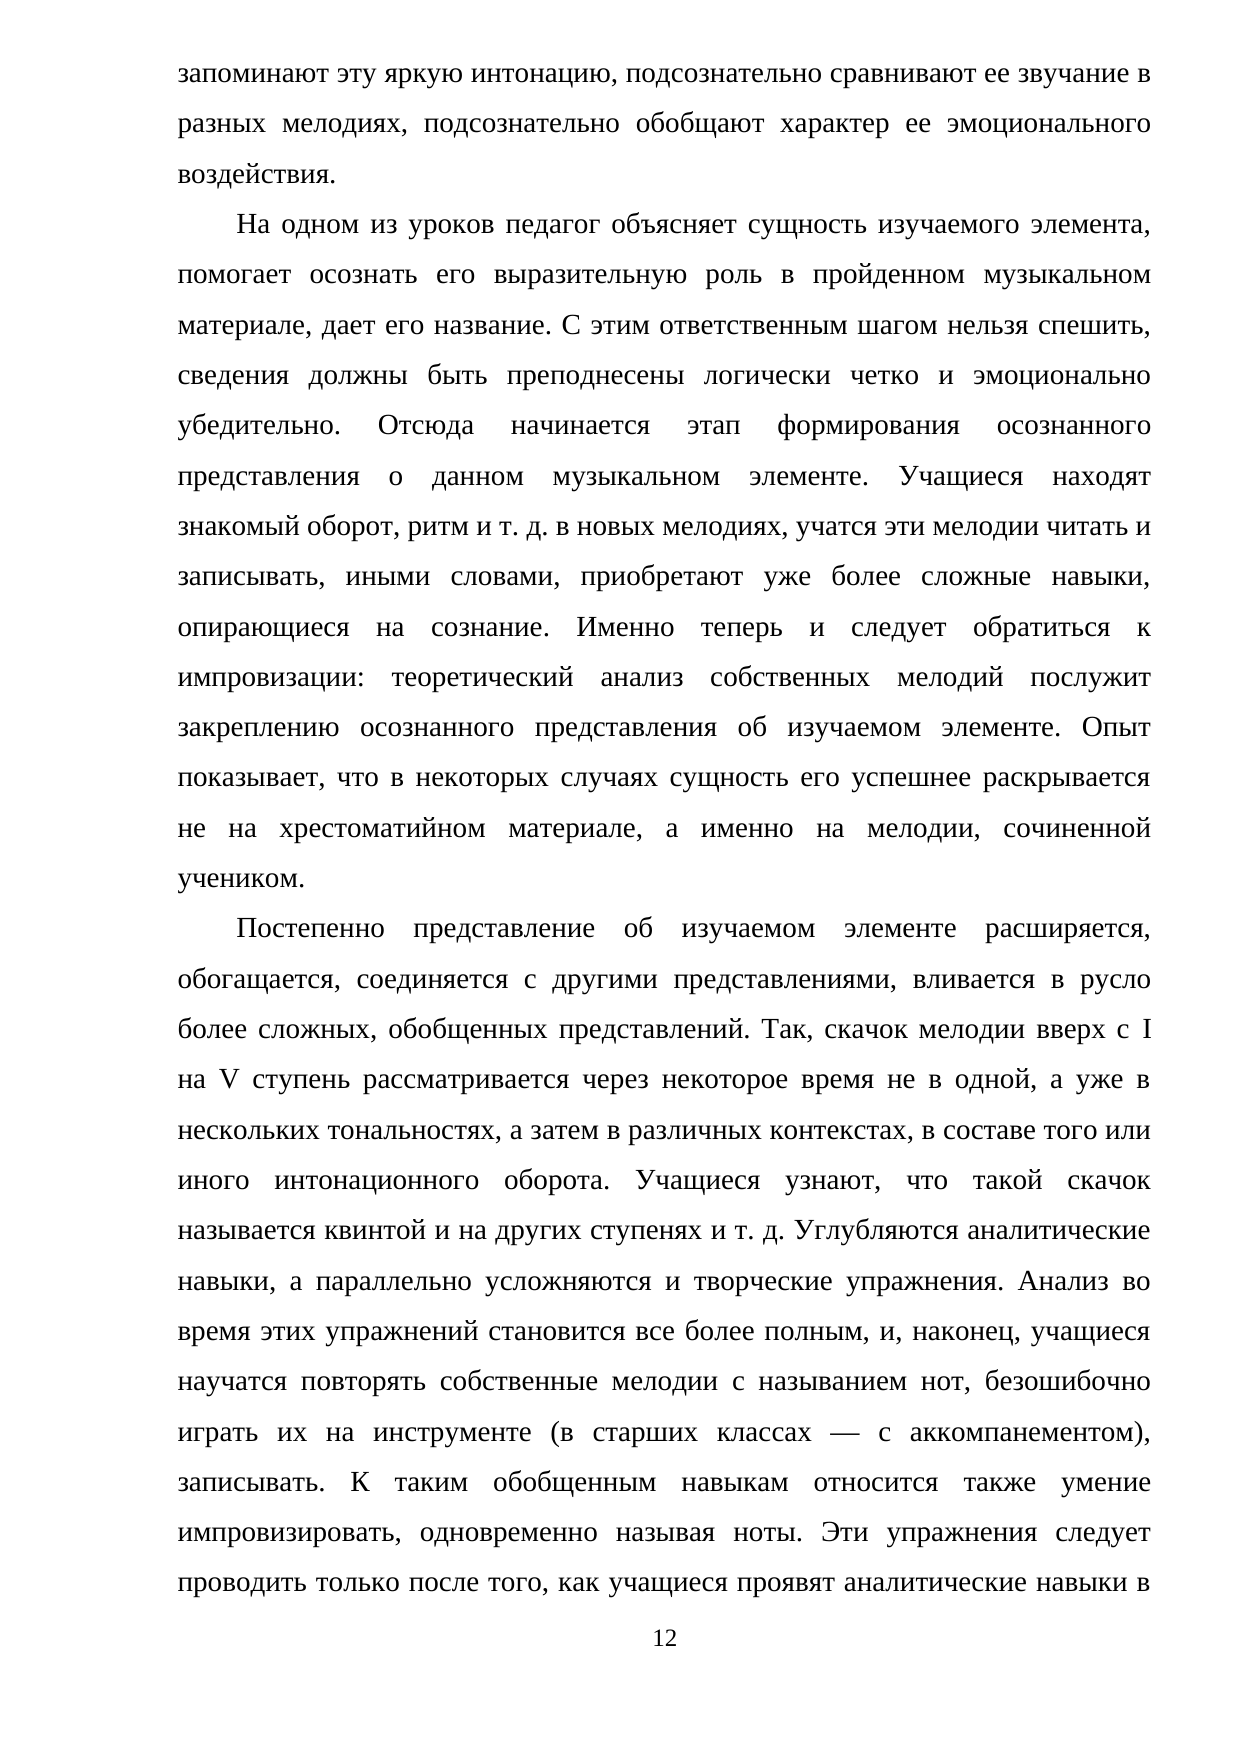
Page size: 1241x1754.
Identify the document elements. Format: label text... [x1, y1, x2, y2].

text На одном из уроков педагог объясняет сущность изучаемого элемента, помогает осознать его выразительную роль в пройденном музыкальном материале, дает его название. С этим ответственным шагом нельзя спешить, сведения должны быть преподнесены логически четко и эмоционально убедительно. Отсюда начинается этап формирования осознанного представления о данном музыкальном элементе. Учащиеся находят знакомый оборот, ритм и т. д. в новых мелодиях, учатся эти мелодии читать и записывать, иными словами, приобретают уже более сложные навыки, опирающиеся на сознание. Именно теперь и следует обратиться к импровизации: теоретический анализ собственных мелодий послужит закреплению осознанного представления об изучаемом элементе. Опыт показывает, что в некоторых случаях сущность его успешнее раскрывается не на хрестоматийном материале, а именно на мелодии, сочиненной учеником. [177, 206, 1152, 894]
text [177, 911, 1152, 1598]
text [177, 55, 1152, 189]
